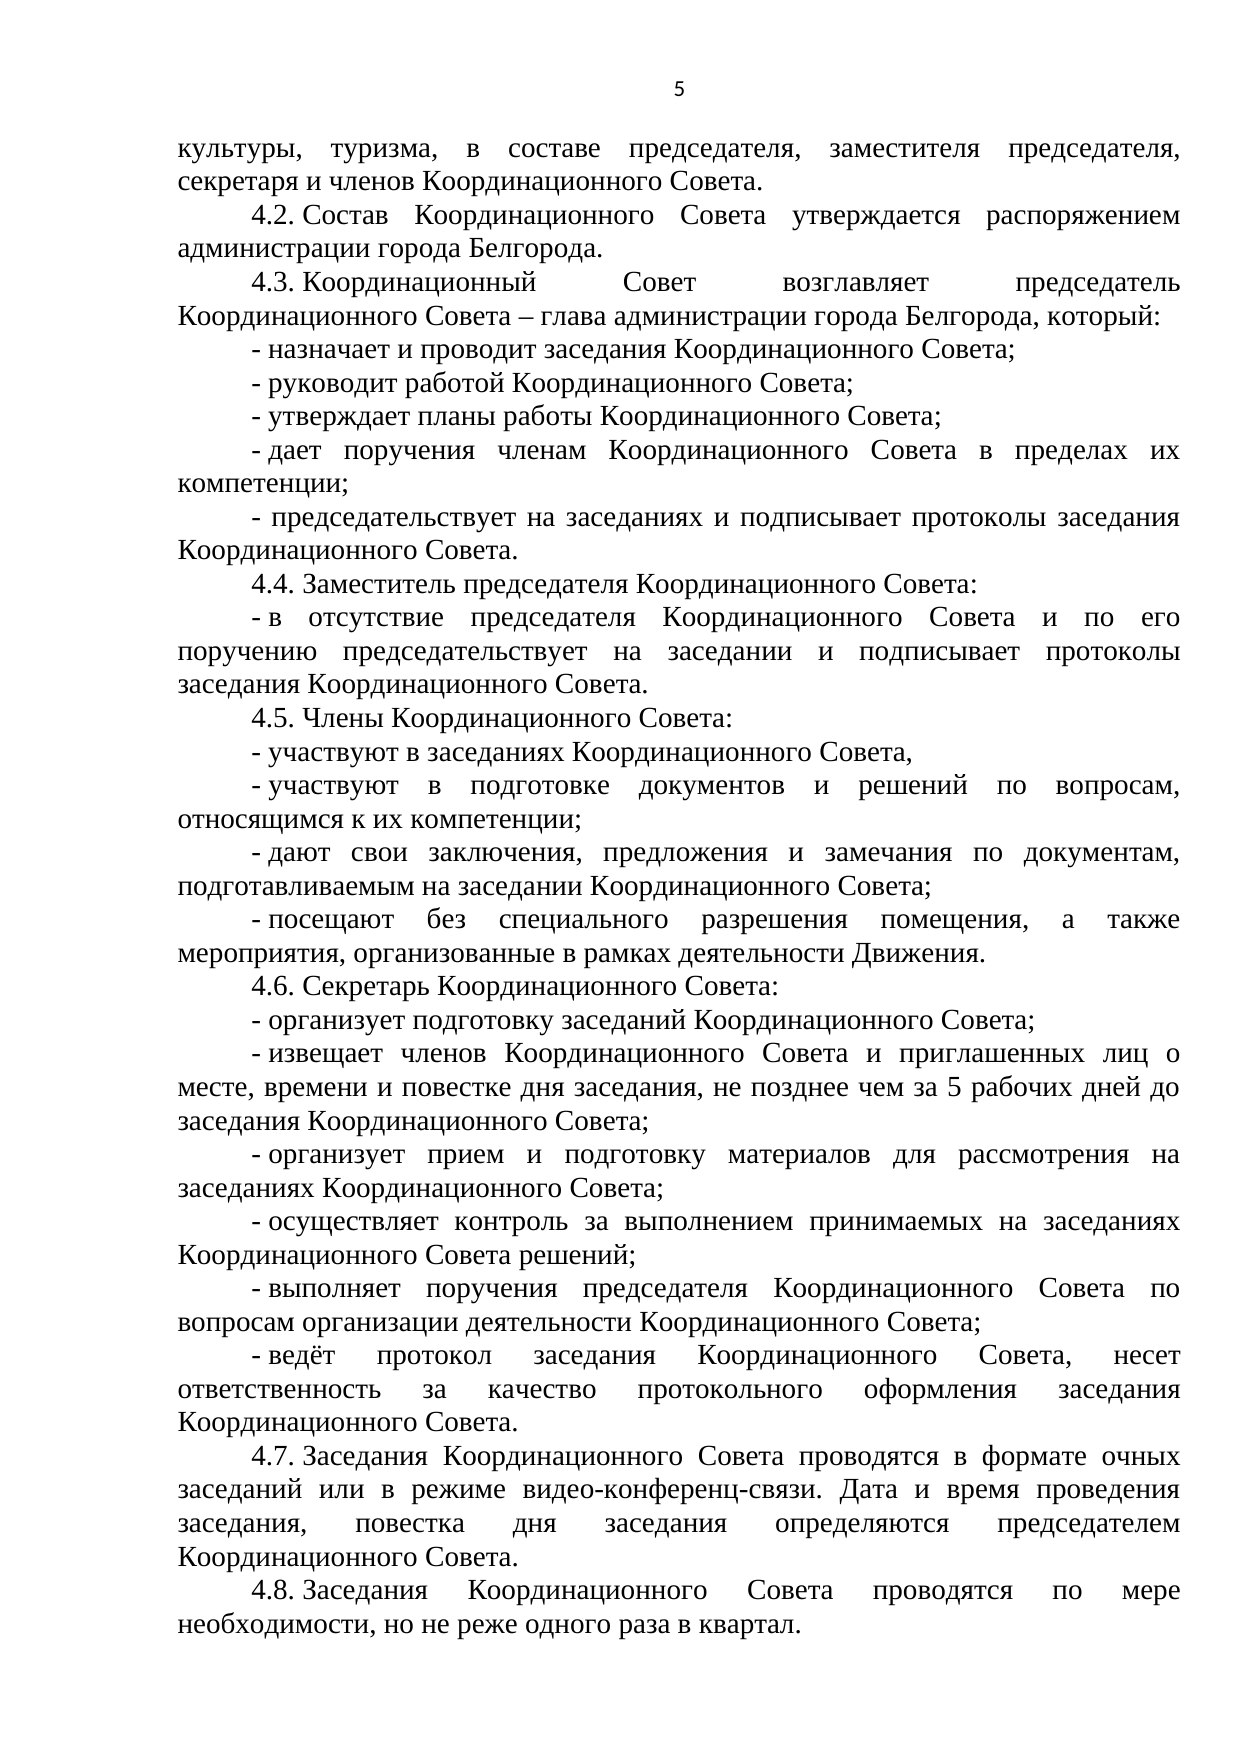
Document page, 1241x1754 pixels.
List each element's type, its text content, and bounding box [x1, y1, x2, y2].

text - руководит работой Координационного Совета; [177, 365, 1181, 398]
text 4.7. Заседания Координационного Совета проводятся в формате очных заседаний или в режиме видео-конференц-связи. Дата и время проведения заседания, повестка дня заседания определяются председателем Координационного Совета. [177, 1438, 1181, 1572]
text - в отсутствие председателя Координационного Совета и по его поручению председательствует на заседании и подписывает протоколы заседания Координационного Совета. [177, 599, 1181, 700]
text - организует прием и подготовку материалов для рассмотрения на заседаниях Координационного Совета; [177, 1136, 1181, 1203]
text - утверждает планы работы Координационного Совета; [177, 398, 1181, 432]
text - организует подготовку заседаний Координационного Совета; [177, 1002, 1181, 1036]
text 4.5. Члены Координационного Совета: [177, 700, 1181, 734]
text 4.4. Заместитель председателя Координационного Совета: [177, 566, 1181, 599]
text - извещает членов Координационного Совета и приглашенных лиц о месте, времени и повестке дня заседания, не позднее чем за 5 рабочих дней до заседания Координационного Совета; [177, 1036, 1181, 1136]
text 4.2. Состав Координационного Совета утверждается распоряжением администрации города Белгорода. [177, 197, 1181, 264]
text - дают свои заключения, предложения и замечания по документам, подготавливаемым на заседании Координационного Совета; [177, 834, 1181, 901]
text - председательствует на заседаниях и подписывает протоколы заседания Координационного Совета. [177, 499, 1181, 566]
text культуры, туризма, в составе председателя, заместителя председателя, секретаря и членов Координационного Совета. [177, 130, 1181, 197]
text 4.6. Секретарь Координационного Совета: [177, 968, 1181, 1002]
text - назначает и проводит заседания Координационного Совета; [177, 331, 1181, 365]
text - осуществляет контроль за выполнением принимаемых на заседаниях Координационного Совета решений; [177, 1203, 1181, 1270]
text - участвуют в заседаниях Координационного Совета, [177, 734, 1181, 767]
text - участвуют в подготовке документов и решений по вопросам, относящимся к их компетенции; [177, 767, 1181, 834]
text - выполняет поручения председателя Координационного Совета по вопросам организации деятельности Координационного Совета; [177, 1270, 1181, 1337]
text - посещают без специального разрешения помещения, а также мероприятия, организованные в рамках деятельности Движения. [177, 901, 1181, 968]
text - ведёт протокол заседания Координационного Совета, несет ответственность за качество протокольного оформления заседания Координационного Совета. [177, 1337, 1181, 1438]
text - дает поручения членам Координационного Совета в пределах их компетенции; [177, 432, 1181, 499]
text 4.3. Координационный Совет возглавляет председатель Координационного Совета – глава администрации города Белгорода, который: [177, 264, 1181, 331]
text 4.8. Заседания Координационного Совета проводятся по мере необходимости, но не реже одного раза в квартал. [177, 1572, 1181, 1639]
